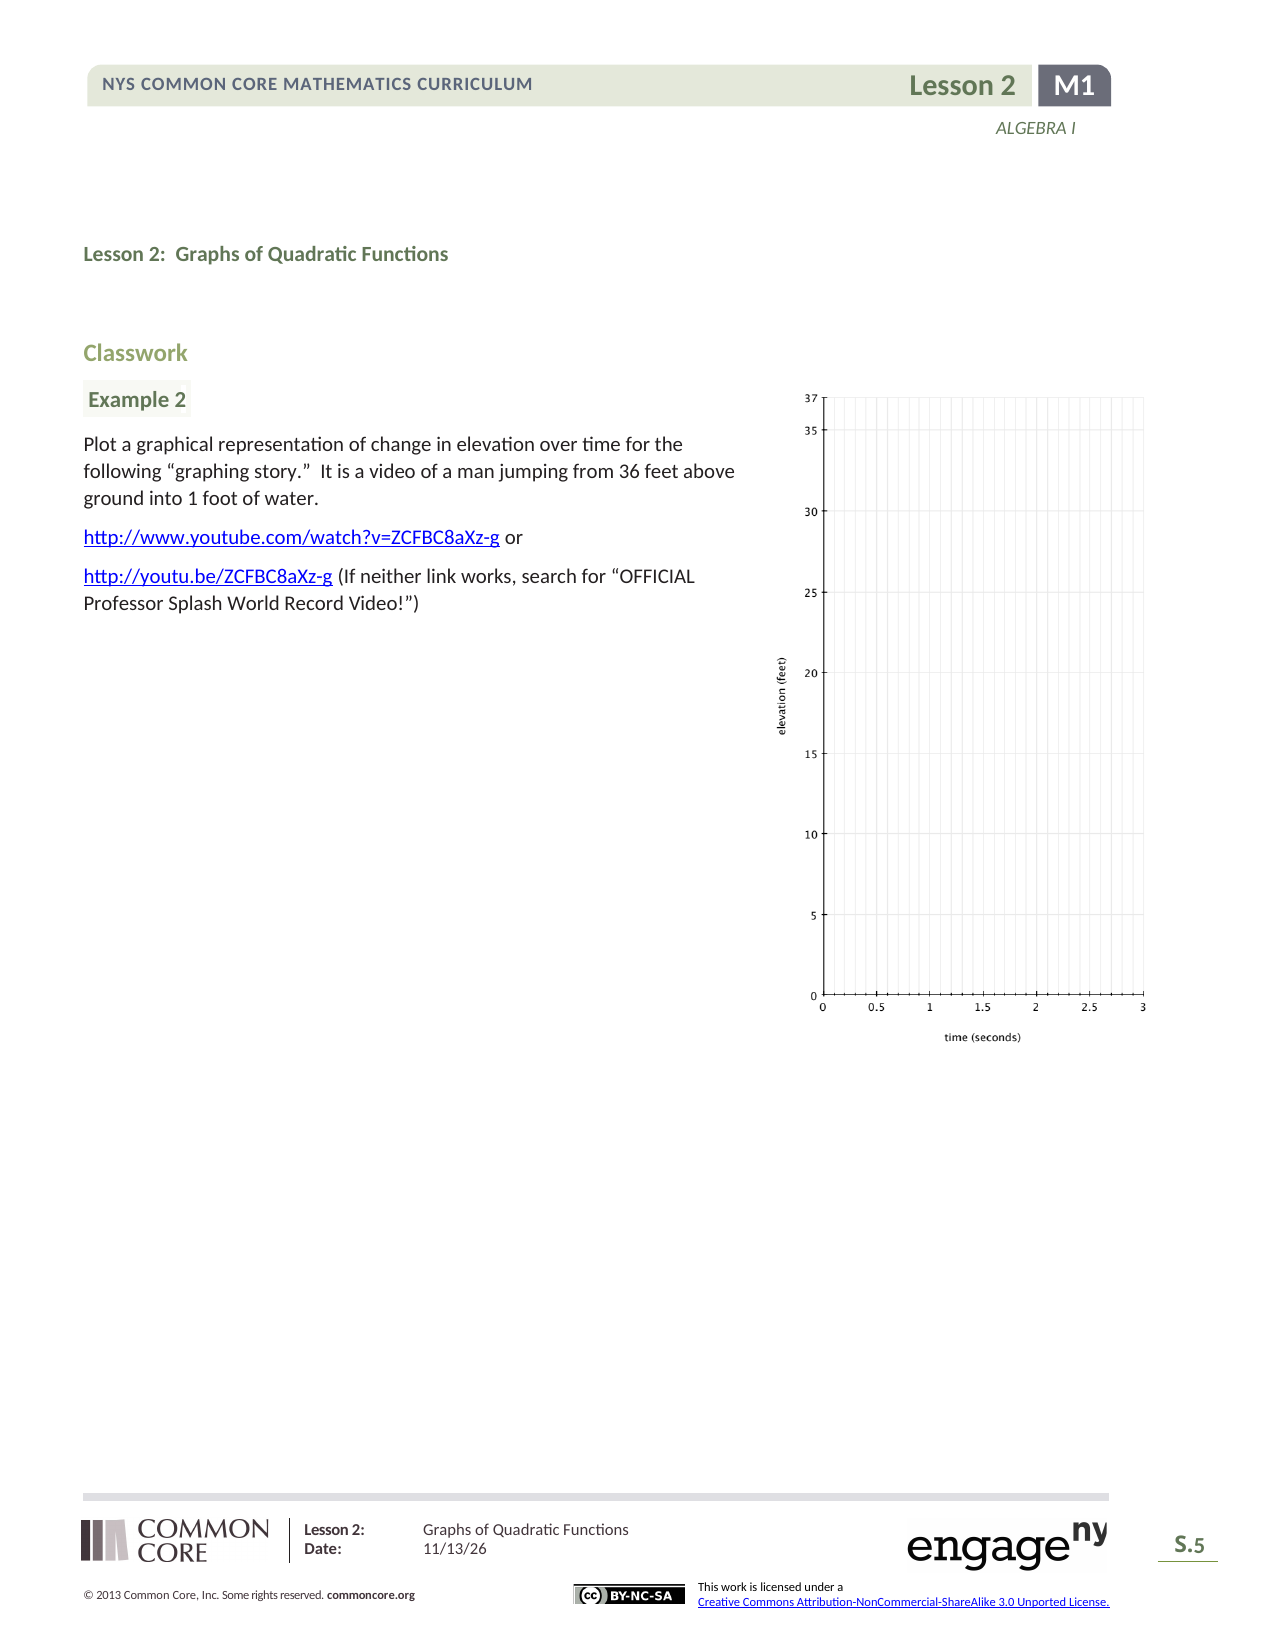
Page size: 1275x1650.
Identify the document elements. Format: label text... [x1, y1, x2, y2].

text Example 2 [191, 380, 1108, 417]
picture [906, 1518, 1107, 1573]
picture [572, 1584, 685, 1604]
picture [81, 1517, 269, 1562]
text Plot a graphical representation of change in elevation over time for the following “graphing story.” It is a video of a man jumping from 36 feet above ground into 1 foot of water. [83, 432, 768, 510]
text Classwork [83, 338, 1108, 367]
text http://www.youtube.com/watch?v=ZCFBC8aXz-g or [83, 524, 768, 549]
text Lesson 2: Graphs of Quadratic Functions [83, 201, 1108, 272]
text http://youtu.be/ZCFBC8aXz-g (If neither link works, search for “OFFICIAL Professor Splash World Record Video!”) [83, 563, 768, 615]
